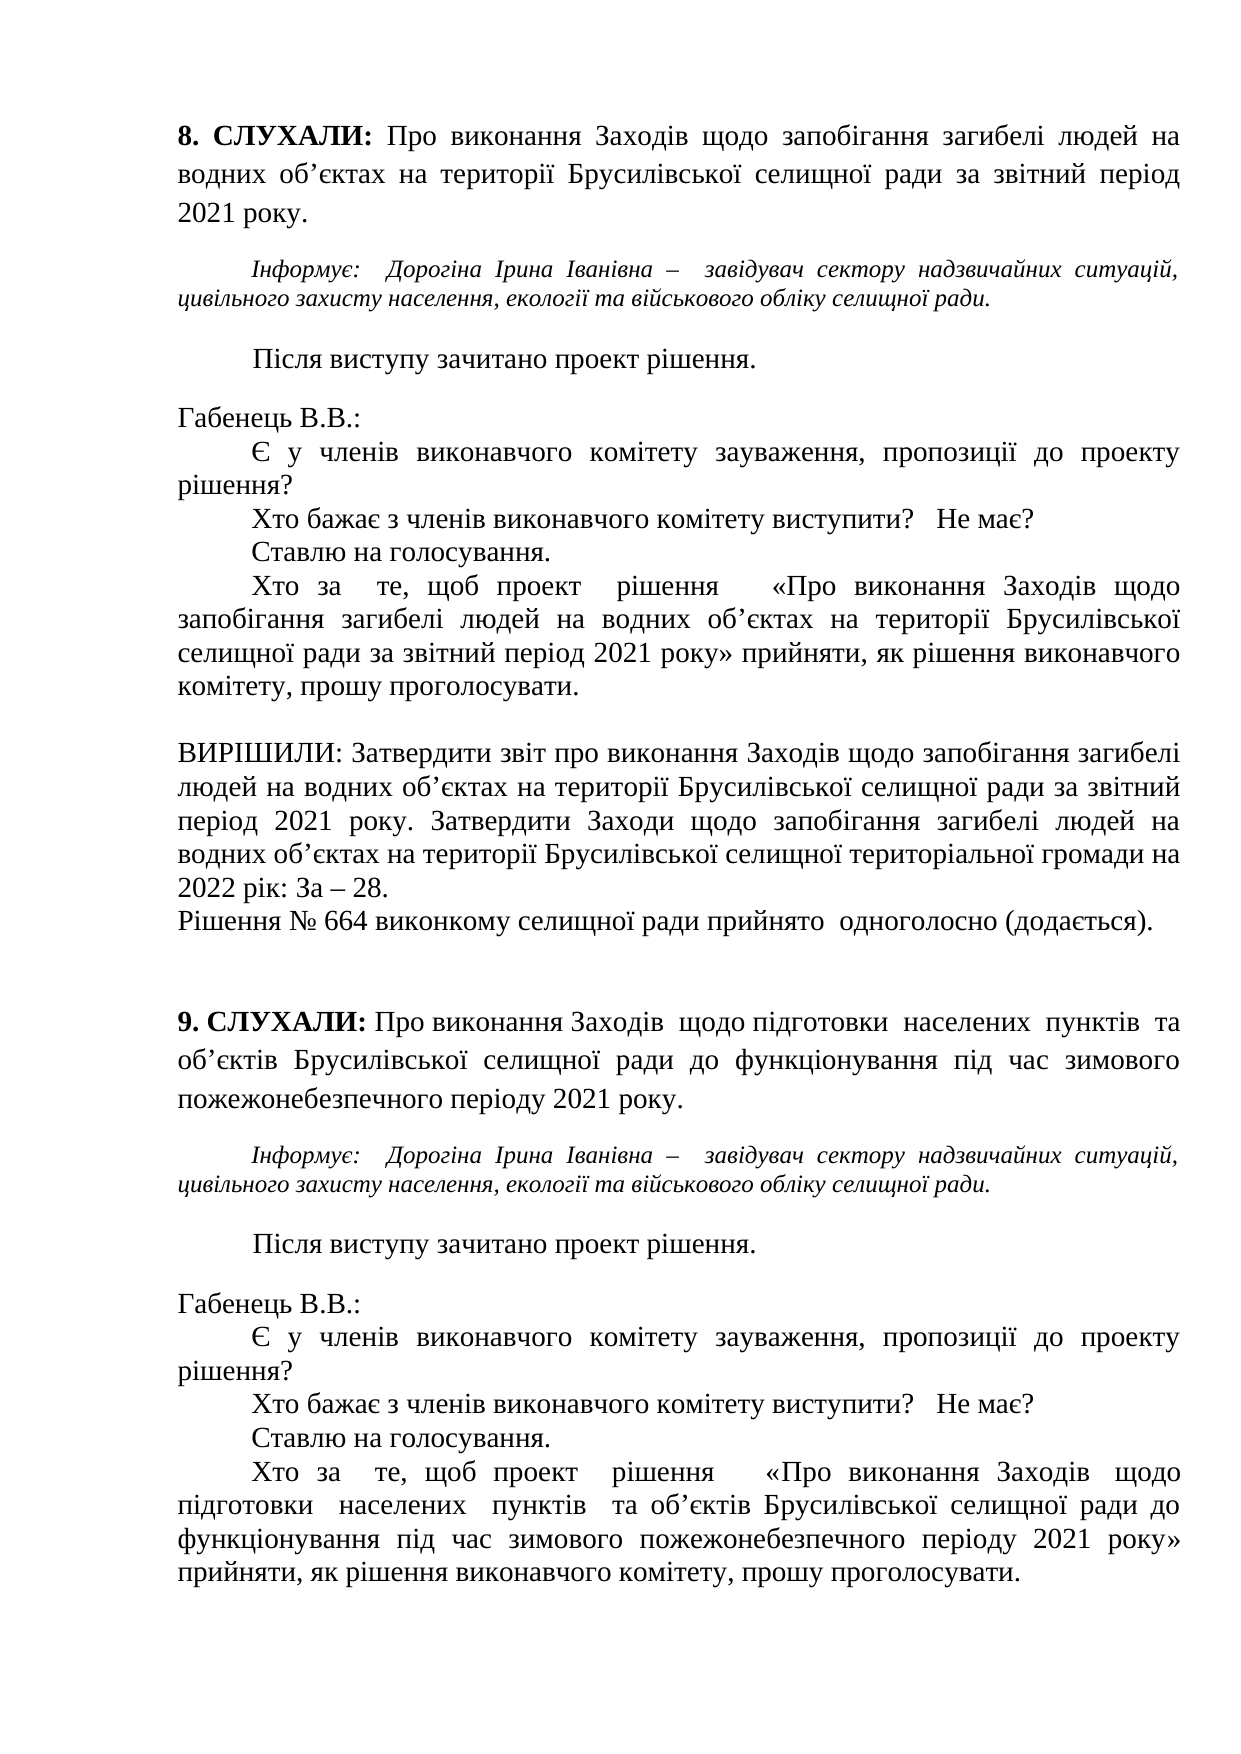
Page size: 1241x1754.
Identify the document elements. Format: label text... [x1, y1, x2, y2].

text Ставлю на голосування. [177, 1420, 1181, 1454]
list Після виступу зачитано проект рішення. [252, 341, 1181, 374]
list 9. СЛУХАЛИ: Про виконання Заходів щодо підготовки населених пунктів та об’єктів Брусилівської селищної ради до функціонування під час зимового пожежонебезпечного періоду 2021 року. [177, 1004, 1181, 1114]
text Хто бажає з членів виконавчого комітету виступити? Не має? [177, 1387, 1181, 1420]
text Інформує: Дорогіна Ірина Іванівна – завідувач сектору надзвичайних ситуацій, цивільного захисту населення, екології та військового обліку селищної ради. [177, 1140, 1181, 1198]
text Рішення № 664 виконкому селищної ради прийнято одноголосно (додається). [177, 903, 1181, 937]
text Хто за те, щоб проект рішення «Про виконання Заходів щодо запобігання загибелі людей на водних об’єктах на території Брусилівської селищної ради за звітний період 2021 року» прийняти, як рішення виконавчого комітету, прошу проголосувати. [177, 568, 1181, 702]
text Є у членів виконавчого комітету зауваження, пропозиції до проекту рішення? [177, 1319, 1181, 1387]
list 8. СЛУХАЛИ: Про виконання Заходів щодо запобігання загибелі людей на водних об’єктах на території Брусилівської селищної ради за звітний період 2021 року. [177, 118, 1181, 229]
text Інформує: Дорогіна Ірина Іванівна – завідувач сектору надзвичайних ситуацій, цивільного захисту населення, екології та військового обліку селищної ради. [177, 254, 1181, 312]
text Є у членів виконавчого комітету зауваження, пропозиції до проекту рішення? [177, 434, 1181, 501]
text ВИРІШИЛИ: Затвердити звіт про виконання Заходів щодо запобігання загибелі людей на водних об’єктах на території Брусилівської селищної ради за звітний період 2021 року. Затвердити Заходи щодо запобігання загибелі людей на водних об’єктах на території Брусилівської селищної територіальної громади на 2022 рік: За – 28. [177, 736, 1181, 903]
text Хто бажає з членів виконавчого комітету виступити? Не має? [177, 501, 1181, 534]
text Хто за те, щоб проект рішення «Про виконання Заходів щодо підготовки населених пунктів та об’єктів Брусилівської селищної ради до функціонування під час зимового пожежонебезпечного періоду 2021 року» прийняти, як рішення виконавчого комітету, прошу проголосувати. [177, 1454, 1181, 1588]
list Після виступу зачитано проект рішення. [252, 1227, 1181, 1260]
text Габенець В.В.: [177, 1286, 1181, 1319]
text Габенець В.В.: [177, 400, 1181, 434]
text Ставлю на голосування. [177, 534, 1181, 568]
